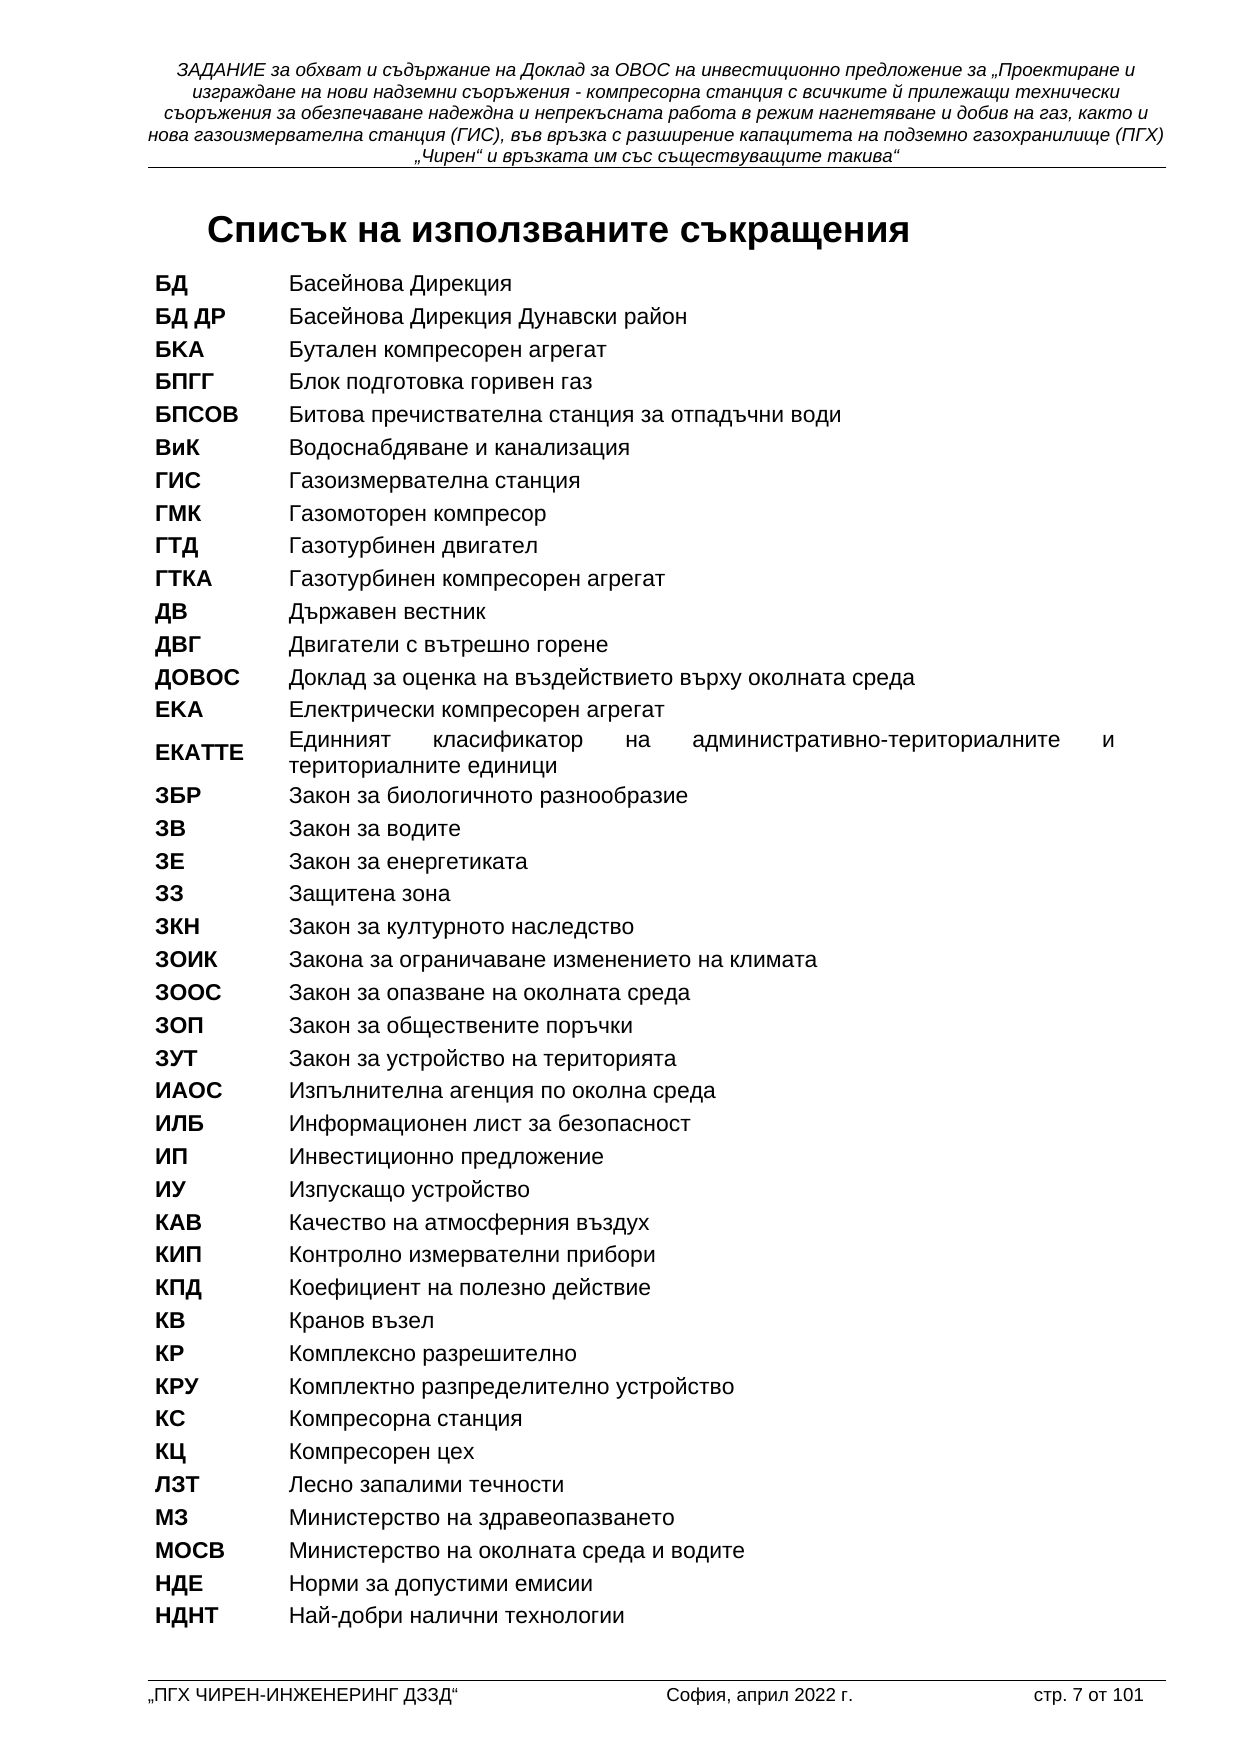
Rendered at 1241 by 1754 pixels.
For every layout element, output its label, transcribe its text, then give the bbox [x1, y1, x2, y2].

table_cell Контролно измервателни прибори [281, 1238, 1123, 1271]
table_cell Министерство на околната среда и водите [281, 1534, 1123, 1566]
table_cell ЗЗ [148, 877, 281, 910]
table_cell Информационен лист за безопасност [281, 1107, 1123, 1140]
table_cell Газоизмервателна станция [281, 464, 1123, 496]
table_cell Газомоторен компресор [281, 496, 1123, 529]
table_cell БKA [148, 332, 281, 365]
table_cell БПГГ [148, 365, 281, 398]
table_cell Коефициент на полезно действие [281, 1271, 1123, 1304]
table_cell ДВГ [148, 628, 281, 660]
table_cell ЗУТ [148, 1041, 281, 1074]
table_cell Закон за устройство на територията [281, 1041, 1123, 1074]
table_cell Закон за опазване на околната среда [281, 976, 1123, 1008]
table_cell ИУ [148, 1173, 281, 1205]
table_cell Компресорна станция [281, 1402, 1123, 1435]
table_cell ЛЗТ [148, 1468, 281, 1501]
table_cell Компресорен цех [281, 1435, 1123, 1468]
table_cell Закон за културното наследство [281, 910, 1123, 943]
table_cell КАВ [148, 1205, 281, 1238]
table_cell МОСВ [148, 1534, 281, 1566]
text Списък на използваните съкращения [148, 207, 1120, 250]
table_cell Комплексно разрешително [281, 1337, 1123, 1369]
table_cell ВиК [148, 431, 281, 463]
table_cell ЕКАТТЕ [148, 726, 281, 779]
table_cell Блок подготовка горивен газ [281, 365, 1123, 398]
table_cell Закон за енергетиката [281, 844, 1123, 877]
table_cell БПСОВ [148, 398, 281, 431]
table_cell Защитена зона [281, 877, 1123, 910]
table_header БД [148, 267, 281, 299]
table_cell ЗОИК [148, 943, 281, 976]
table_cell EKA [148, 693, 281, 726]
table_cell Газотурбинен компресорен агрегат [281, 562, 1123, 595]
table_cell Закона за ограничаване изменението на климата [281, 943, 1123, 976]
table_cell Норми за допустими емисии [281, 1566, 1123, 1599]
table_cell Доклад за оценка на въздействието върху околната среда [281, 660, 1123, 693]
table_cell ЗООС [148, 976, 281, 1008]
table_cell КПД [148, 1271, 281, 1304]
table_cell Единният класификатор на административно-териториалните и териториалните единици [281, 726, 1123, 779]
table_cell КВ [148, 1304, 281, 1337]
table_cell БД ДР [148, 300, 281, 332]
table_cell КИП [148, 1238, 281, 1271]
table_cell Битова пречиствателна станция за отпадъчни води [281, 398, 1123, 431]
table_cell ГМК [148, 496, 281, 529]
table_cell Държавен вестник [281, 595, 1123, 628]
table_cell ЗЕ [148, 844, 281, 877]
table_header Басейнова Дирекция [281, 267, 1123, 299]
table_cell МЗ [148, 1501, 281, 1533]
table_cell Министерство на здравеопазването [281, 1501, 1123, 1533]
table_cell Басейнова Дирекция Дунавски район [281, 300, 1123, 332]
table_cell КРУ [148, 1369, 281, 1402]
table_cell Двигатели с вътрешно горене [281, 628, 1123, 660]
table_cell ЗВ [148, 812, 281, 844]
table_cell ЗОП [148, 1009, 281, 1041]
table_cell Електрически компресорен агрегат [281, 693, 1123, 726]
table_cell Изпускащо устройство [281, 1173, 1123, 1205]
table_cell ГИС [148, 464, 281, 496]
table_cell Комплектно разпределително устройство [281, 1369, 1123, 1402]
table_cell ГТД [148, 529, 281, 562]
table_cell Газотурбинен двигател [281, 529, 1123, 562]
table_cell ЗБР [148, 779, 281, 812]
table_cell НДЕ [148, 1566, 281, 1599]
table_cell ДВ [148, 595, 281, 628]
table_cell ЗКН [148, 910, 281, 943]
table_cell ДОВОС [148, 660, 281, 693]
table_cell ИАОС [148, 1074, 281, 1107]
table_cell Закон за биологичното разнообразие [281, 779, 1123, 812]
table_cell Кранов възел [281, 1304, 1123, 1337]
table_cell Най-добри налични технологии [281, 1599, 1123, 1632]
table_cell КР [148, 1337, 281, 1369]
table_cell Закон за водите [281, 812, 1123, 844]
table_cell Закон за обществените поръчки [281, 1009, 1123, 1041]
table_cell Лесно запалими течности [281, 1468, 1123, 1501]
table_cell Качество на атмосферния въздух [281, 1205, 1123, 1238]
table_cell Изпълнителна агенция по околна среда [281, 1074, 1123, 1107]
table_cell Инвестиционно предложение [281, 1140, 1123, 1172]
table_cell Бутален компресорен агрегат [281, 332, 1123, 365]
table_cell КС [148, 1402, 281, 1435]
table_cell КЦ [148, 1435, 281, 1468]
table_cell НДНТ [148, 1599, 281, 1632]
table_cell Водоснабдяване и канализация [281, 431, 1123, 463]
table_cell ИП [148, 1140, 281, 1172]
table_cell ИЛБ [148, 1107, 281, 1140]
table_cell ГТКА [148, 562, 281, 595]
